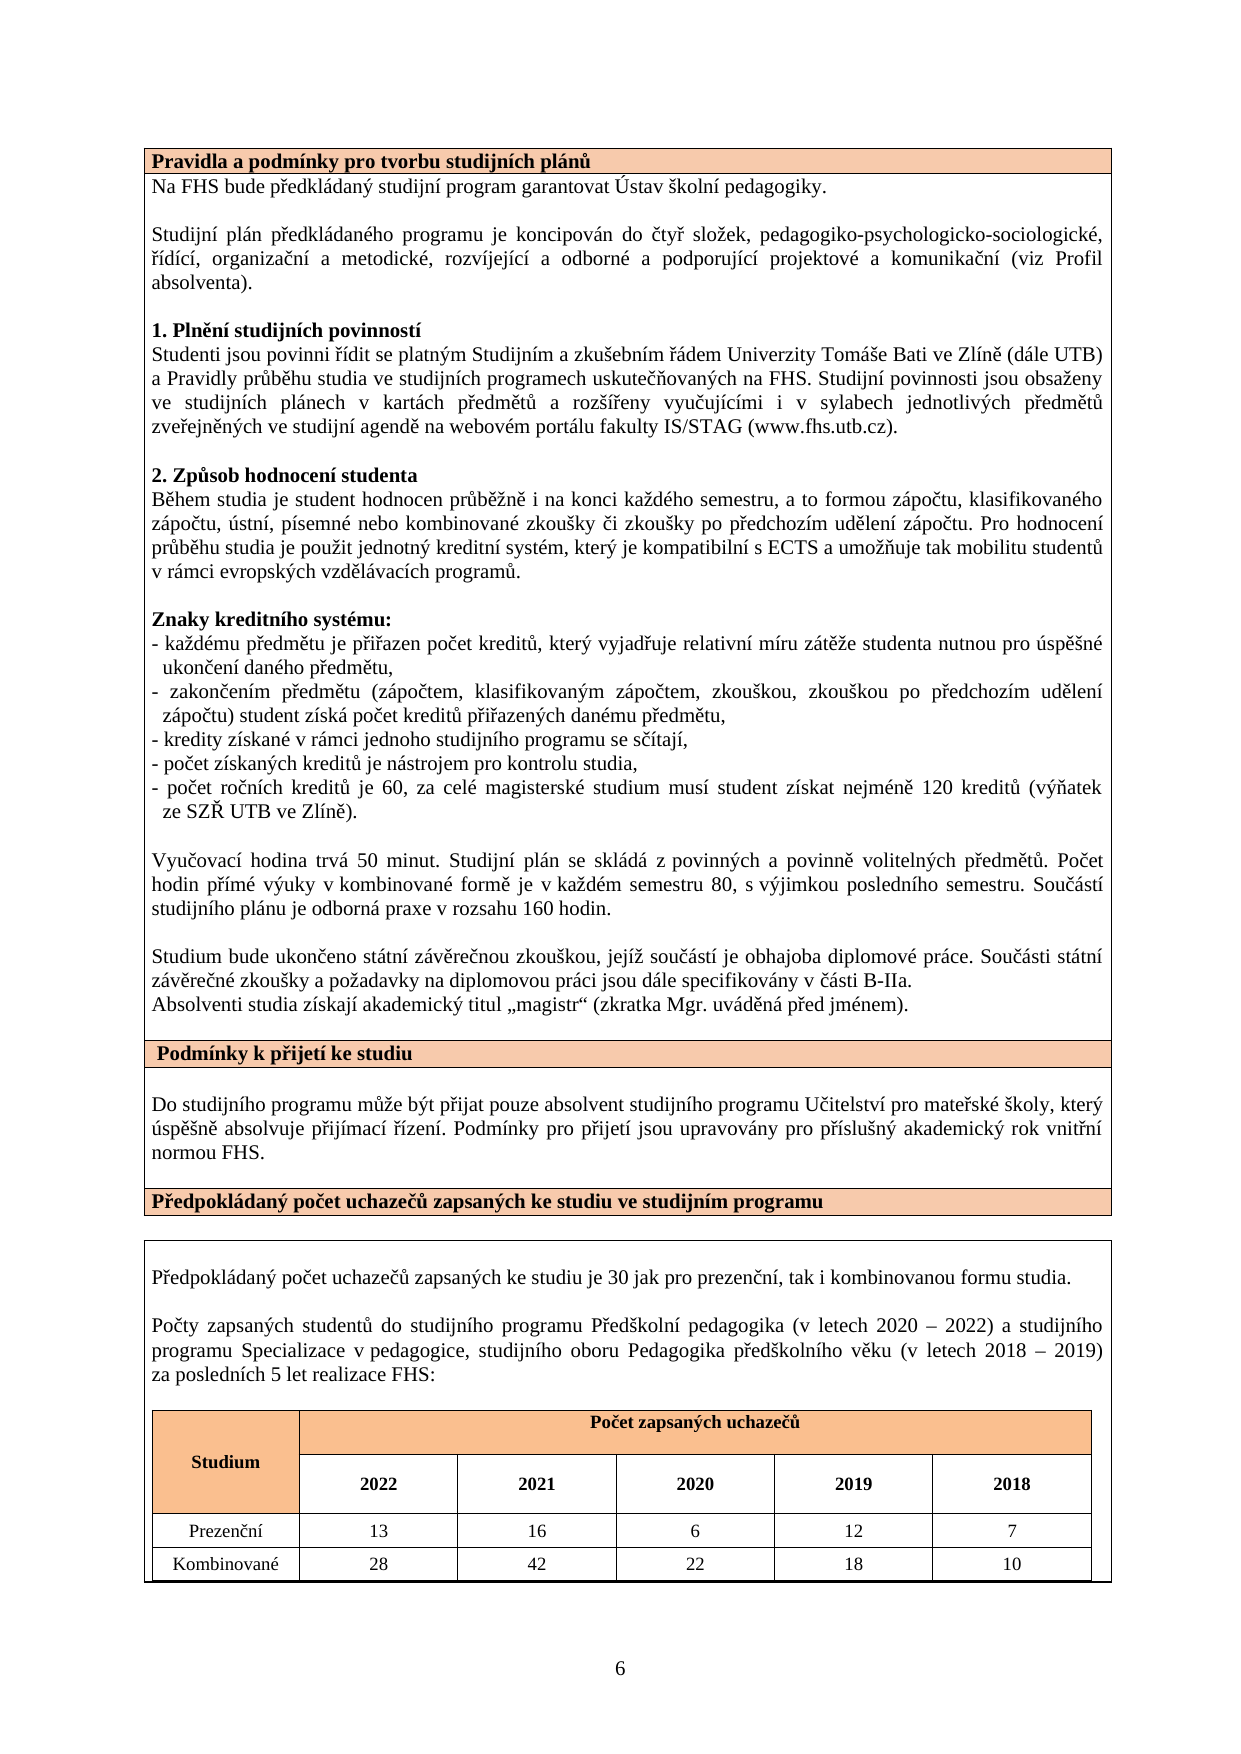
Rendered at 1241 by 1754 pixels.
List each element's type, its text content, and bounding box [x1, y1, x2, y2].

table_cell Do studijního programu může být přijat pouze absolvent studijního programu Učitelství pro mateřské školy, který úspěšně absolvuje přijímací řízení. Podmínky pro přijetí jsou upravovány pro příslušný akademický rok vnitřní normou FHS. [145, 1068, 1111, 1188]
table_cell Pravidla a podmínky pro tvorbu studijních plánů [145, 149, 1111, 173]
table_cell Na FHS bude předkládaný studijní program garantovat Ústav školní pedagogiky. Studijní plán předkládaného programu je koncipován do čtyř složek, pedagogiko-psychologicko-sociologické, řídící, organizační a metodické, rozvíjející a odborné a podporující projektové a komunikační (viz Profil absolventa). 1. Plnění studijních povinností Studenti jsou povinni řídit se platným Studijním a zkušebním řádem Univerzity Tomáše Bati ve Zlíně (dále UTB) a Pravidly průběhu studia ve studijních programech uskutečňovaných na FHS. Studijní povinnosti jsou obsaženy ve studijních plánech v kartách předmětů a rozšířeny vyučujícími i v sylabech jednotlivých předmětů zveřejněných ve studijní agendě na webovém portálu fakulty IS/STAG (www.fhs.utb.cz). 2. Způsob hodnocení studenta Během studia je student hodnocen průběžně i na konci každého semestru, a to formou zápočtu, klasifikovaného zápočtu, ústní, písemné nebo kombinované zkoušky či zkoušky po předchozím udělení zápočtu. Pro hodnocení průběhu studia je použit jednotný kreditní systém, který je kompatibilní s ECTS a umožňuje tak mobilitu studentů v rámci evropských vzdělávacích programů. Znaky kreditního systému: - každému předmětu je přiřazen počet kreditů, který vyjadřuje relativní míru zátěže studenta nutnou pro úspěšné ukončení daného předmětu, - zakončením předmětu (zápočtem, klasifikovaným zápočtem, zkouškou, zkouškou po předchozím udělení zápočtu) student získá počet kreditů přiřazených danému předmětu, - kredity získané v rámci jednoho studijního programu se sčítají, - počet získaných kreditů je nástrojem pro kontrolu studia, - počet ročních kreditů je 60, za celé magisterské studium musí student získat nejméně 120 kreditů (výňatek ze SZŘ UTB ve Zlíně). Vyučovací hodina trvá 50 minut. Studijní plán se skládá z povinných a povinně volitelných předmětů. Počet hodin přímé výuky v kombinované formě je v každém semestru 80, s výjimkou posledního semestru. Součástí studijního plánu je odborná praxe v rozsahu 160 hodin. Studium bude ukončeno státní závěrečnou zkouškou, jejíž součástí je obhajoba diplomové práce. Součásti státní závěrečné zkoušky a požadavky na diplomovou práci jsou dále specifikovány v části B-IIa. Absolventi studia získají akademický titul „magistr“ (zkratka Mgr. uváděná před jménem). [145, 174, 1111, 1040]
table_cell Podmínky k přijetí ke studiu [145, 1041, 1111, 1067]
table_header Předpokládaný počet uchazečů zapsaných ke studiu je 30 jak pro prezenční, tak i kombinovanou formu studia. Počty zapsaných studentů do studijního programu Předškolní pedagogika (v letech 2020 – 2022) a studijního programu Specializace v pedagogice, studijního oboru Pedagogika předškolního věku (v letech 2018 – 2019) za posledních 5 let realizace FHS: [145, 1241, 1111, 1581]
table_cell Předpokládaný počet uchazečů zapsaných ke studiu ve studijním programu [145, 1189, 1111, 1215]
